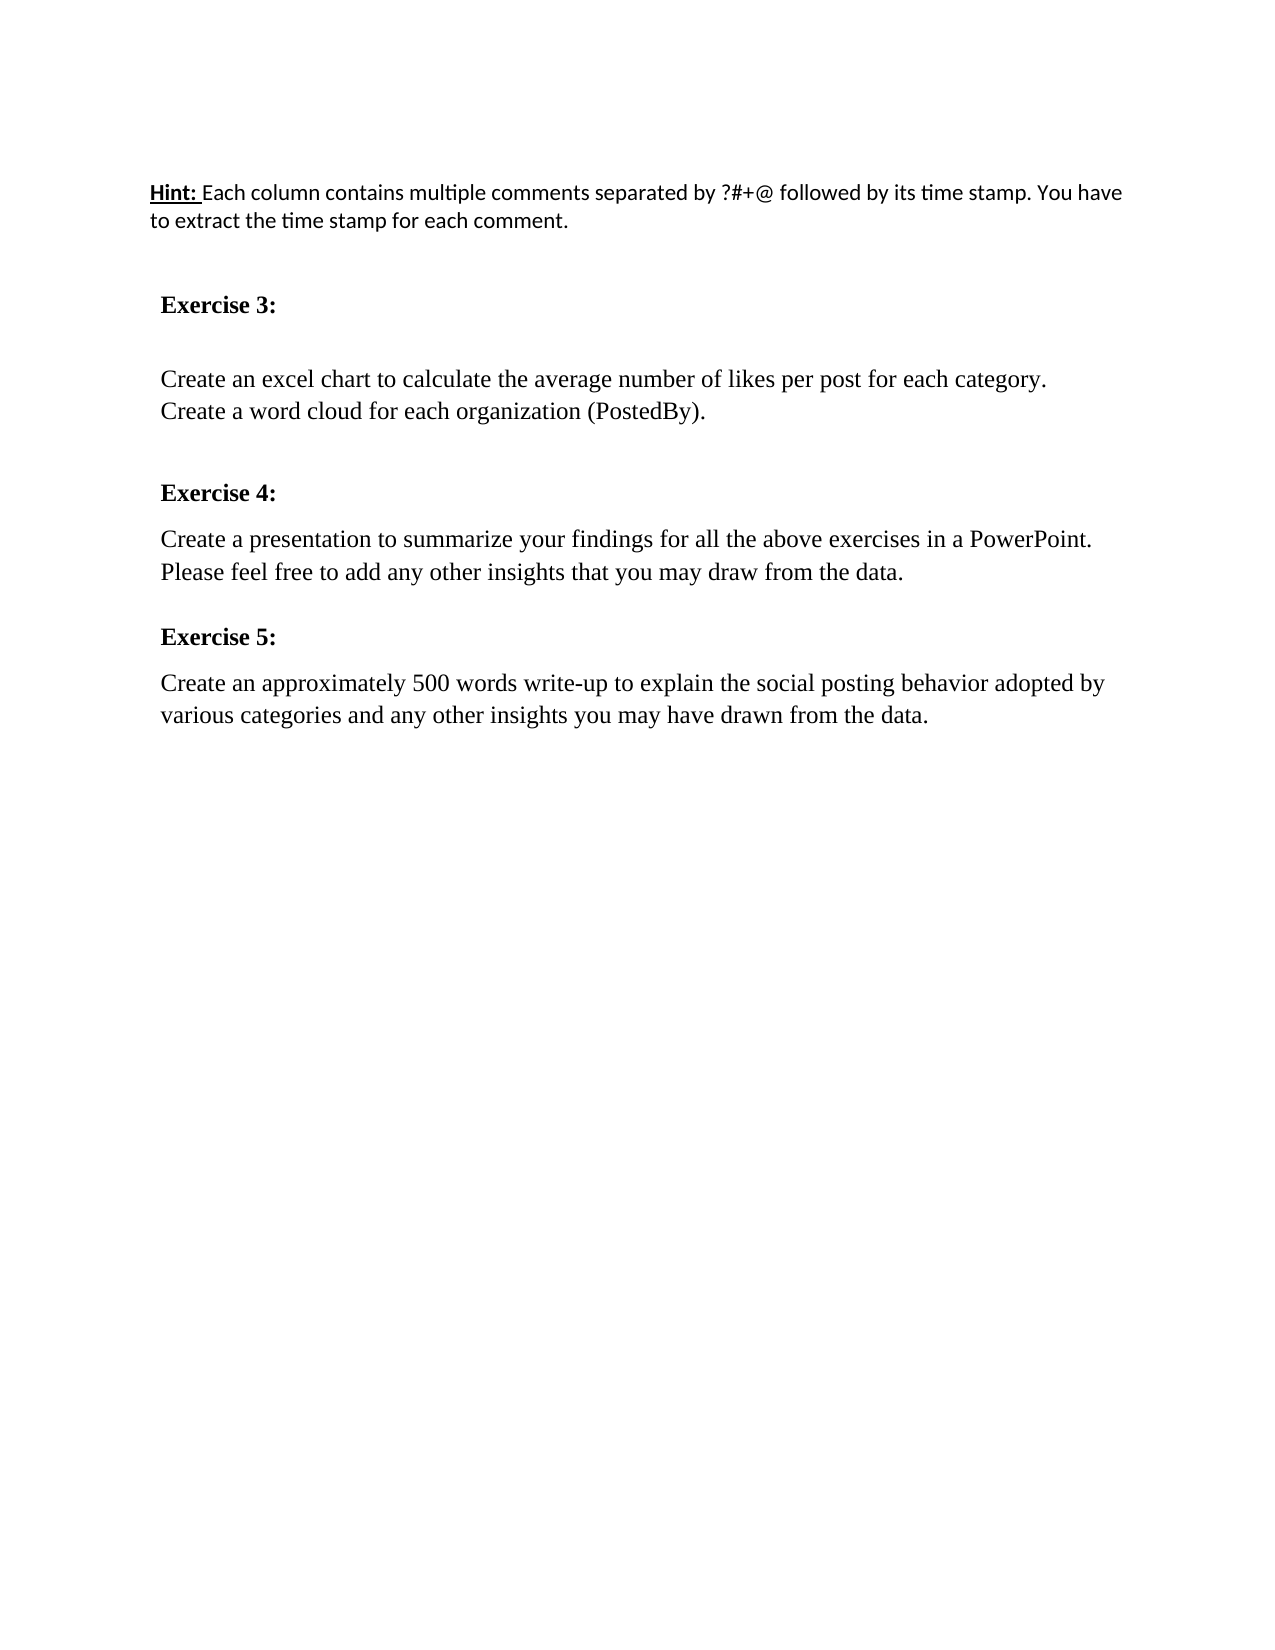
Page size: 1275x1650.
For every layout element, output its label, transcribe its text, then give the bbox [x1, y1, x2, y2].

subtitle Exercise 5: [160, 622, 1125, 651]
subtitle Exercise 3: [160, 290, 1125, 319]
subtitle Exercise 4: [160, 478, 1125, 507]
text Hint: Each column contains multiple comments separated by ?#+@ followed by its time stamp. You have to extract the time stamp for each comment. [150, 178, 1125, 234]
text Create an approximately 500 words write-up to explain the social posting behavior adopted by various categories and any other insights you may have drawn from the data. [160, 668, 1112, 729]
text Create an excel chart to calculate the average number of likes per post for each category. Create a word cloud for each organization (PostedBy). [160, 364, 1112, 425]
text Create a presentation to summarize your findings for all the above exercises in a PowerPoint. Please feel free to add any other insights that you may draw from the data. [160, 524, 1112, 618]
